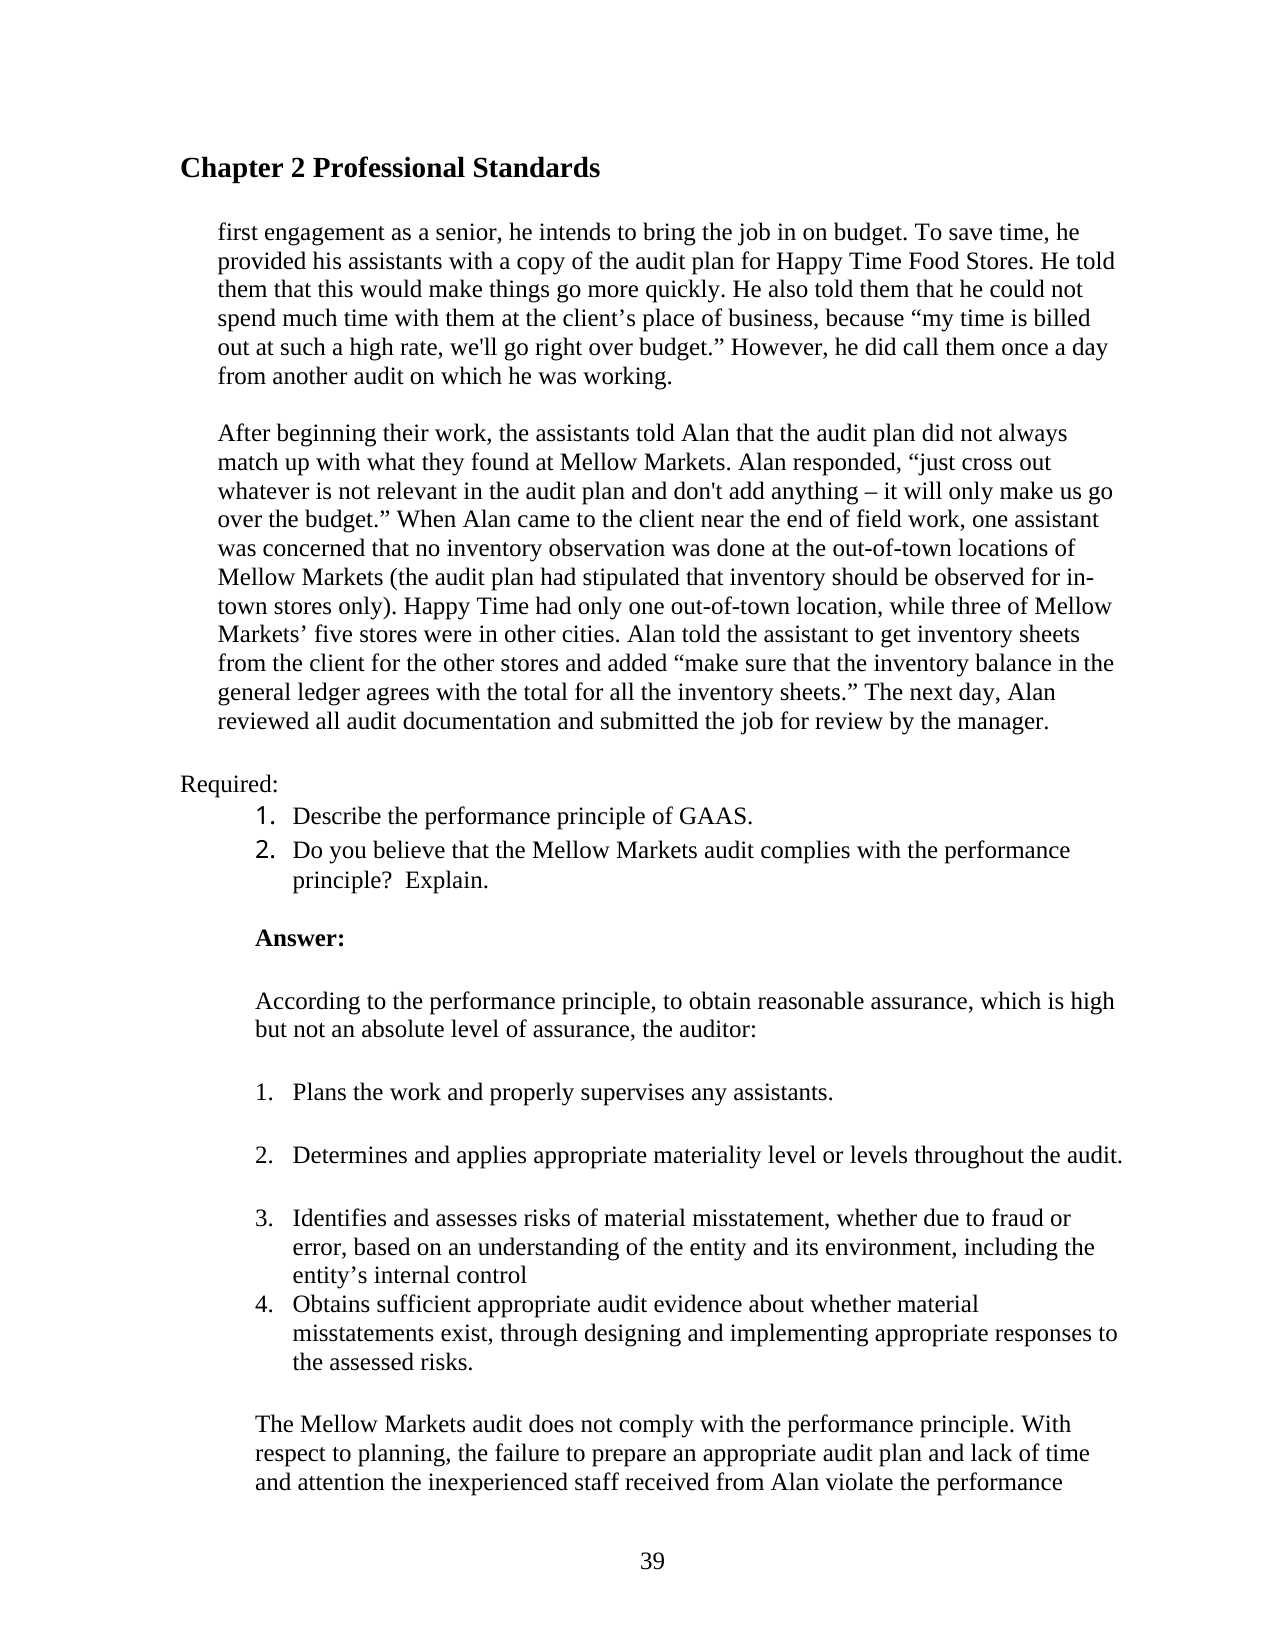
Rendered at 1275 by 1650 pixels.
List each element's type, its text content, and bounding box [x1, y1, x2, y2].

text According to the performance principle, to obtain reasonable assurance, which is high but not an absolute level of assurance, the auditor: [255, 986, 1125, 1043]
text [255, 1409, 1125, 1496]
text Required: [180, 769, 1125, 797]
list Identifies and assesses risks of material misstatement, whether due to fraud or error, based on an understanding of the entity and its environment, including the entity’s internal control [255, 1203, 1125, 1289]
list Obtains sufficient appropriate audit evidence about whether material misstatements exist, through designing and implementing appropriate responses to the assessed risks. [255, 1289, 1125, 1376]
list Do you believe that the Mellow Markets audit complies with the performance principle? Explain. [255, 831, 1125, 894]
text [217, 217, 1125, 389]
text Answer: [255, 923, 1125, 952]
list Describe the performance principle of GAAS. [255, 797, 1125, 831]
list Determines and applies appropriate materiality level or levels throughout the audit. [255, 1140, 1125, 1169]
list Plans the work and properly supervises any assistants. [255, 1077, 1125, 1106]
text After beginning their work, the assistants told Alan that the audit plan did not always match up with what they found at Mellow Markets. Alan responded, “just cross out whatever is not relevant in the audit plan and don't add anything – it will only make us go over the budget.” When Alan came to the client near the end of field work, one assistant was concerned that no inventory observation was done at the out-of-town locations of Mellow Markets (the audit plan had stipulated that inventory should be observed for in-town stores only). Happy Time had only one out-of-town location, while three of Mellow Markets’ five stores were in other cities. Alan told the assistant to get inventory sheets from the client for the other stores and added “make sure that the inventory balance in the general ledger agrees with the total for all the inventory sheets.” The next day, Alan reviewed all audit documentation and submitted the job for review by the manager. [217, 418, 1125, 734]
